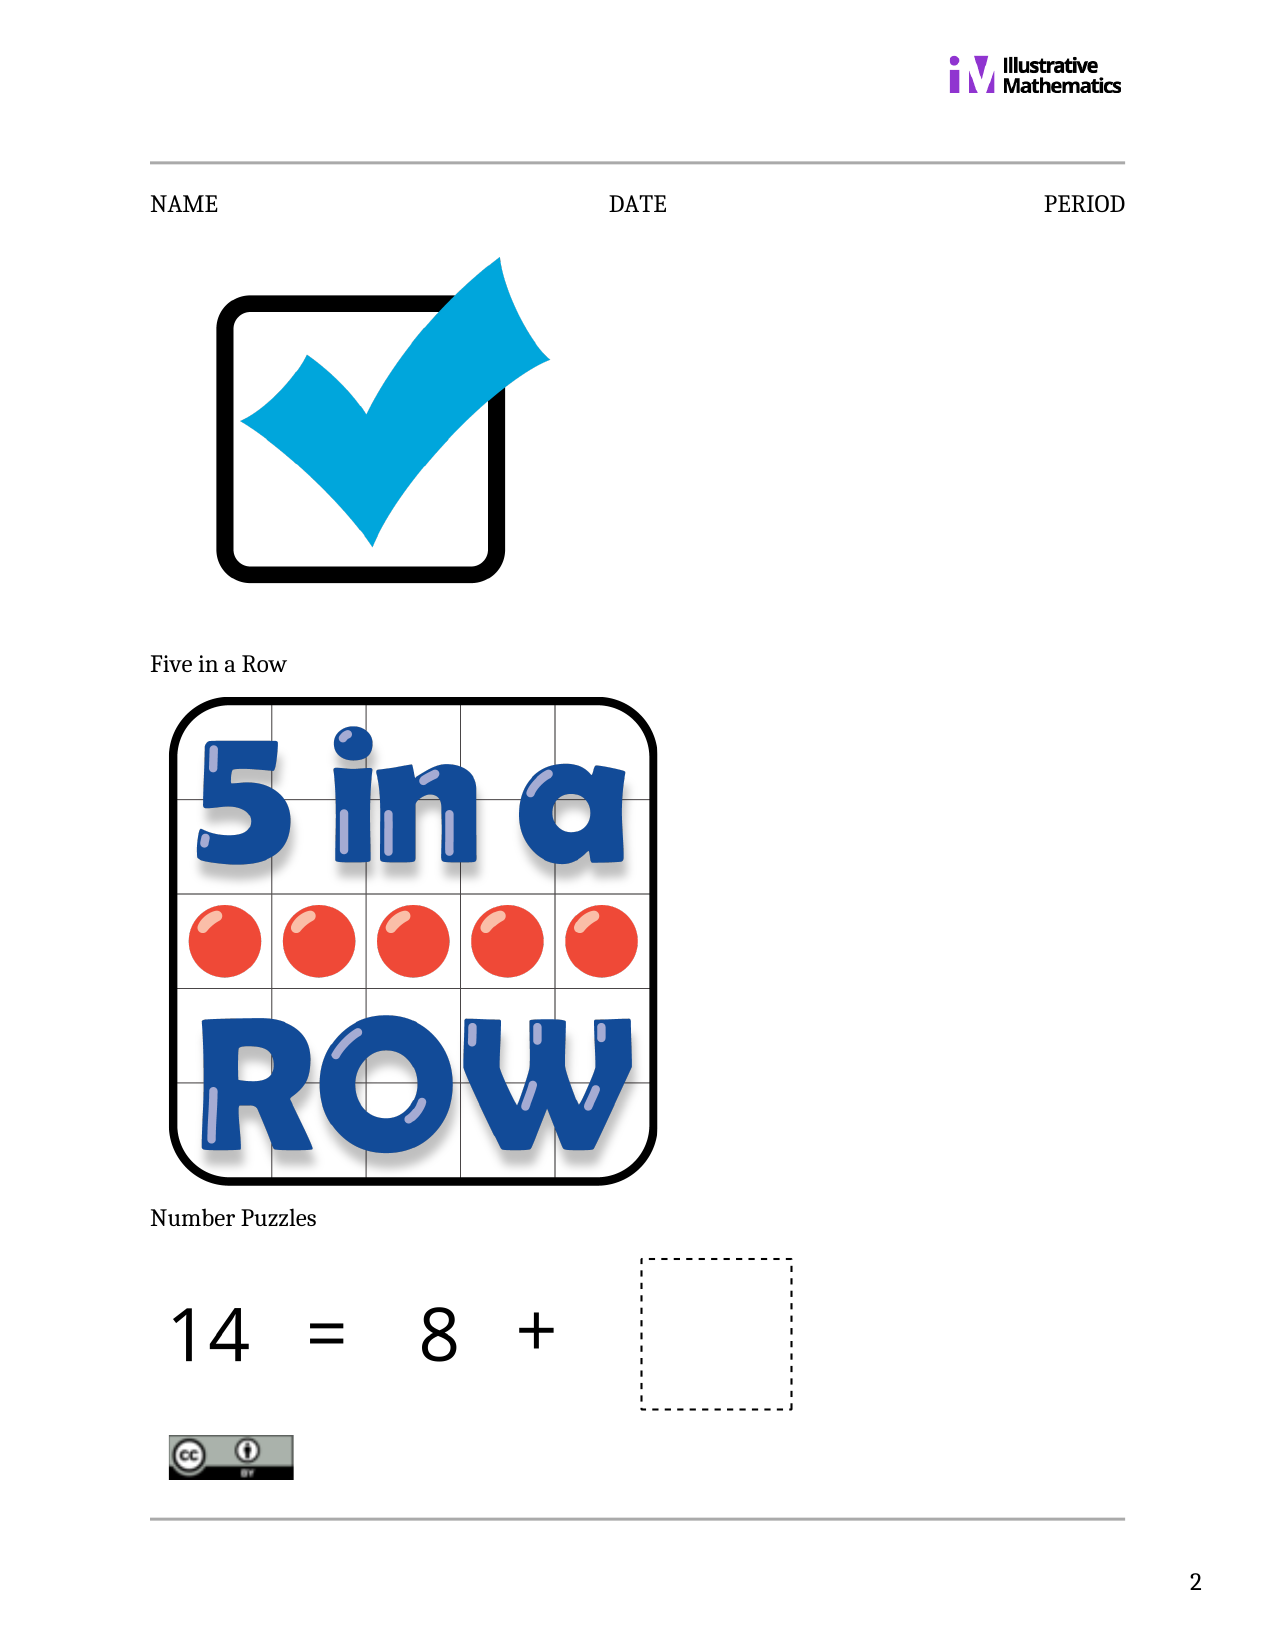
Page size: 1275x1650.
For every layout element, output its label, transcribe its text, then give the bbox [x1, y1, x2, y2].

picture [949, 55, 1121, 93]
text Number Puzzles [150, 1204, 1125, 1233]
picture [168, 1435, 294, 1480]
picture [168, 697, 658, 1186]
picture [168, 247, 553, 631]
text Five in a Row [150, 649, 1125, 678]
picture [168, 1251, 844, 1417]
